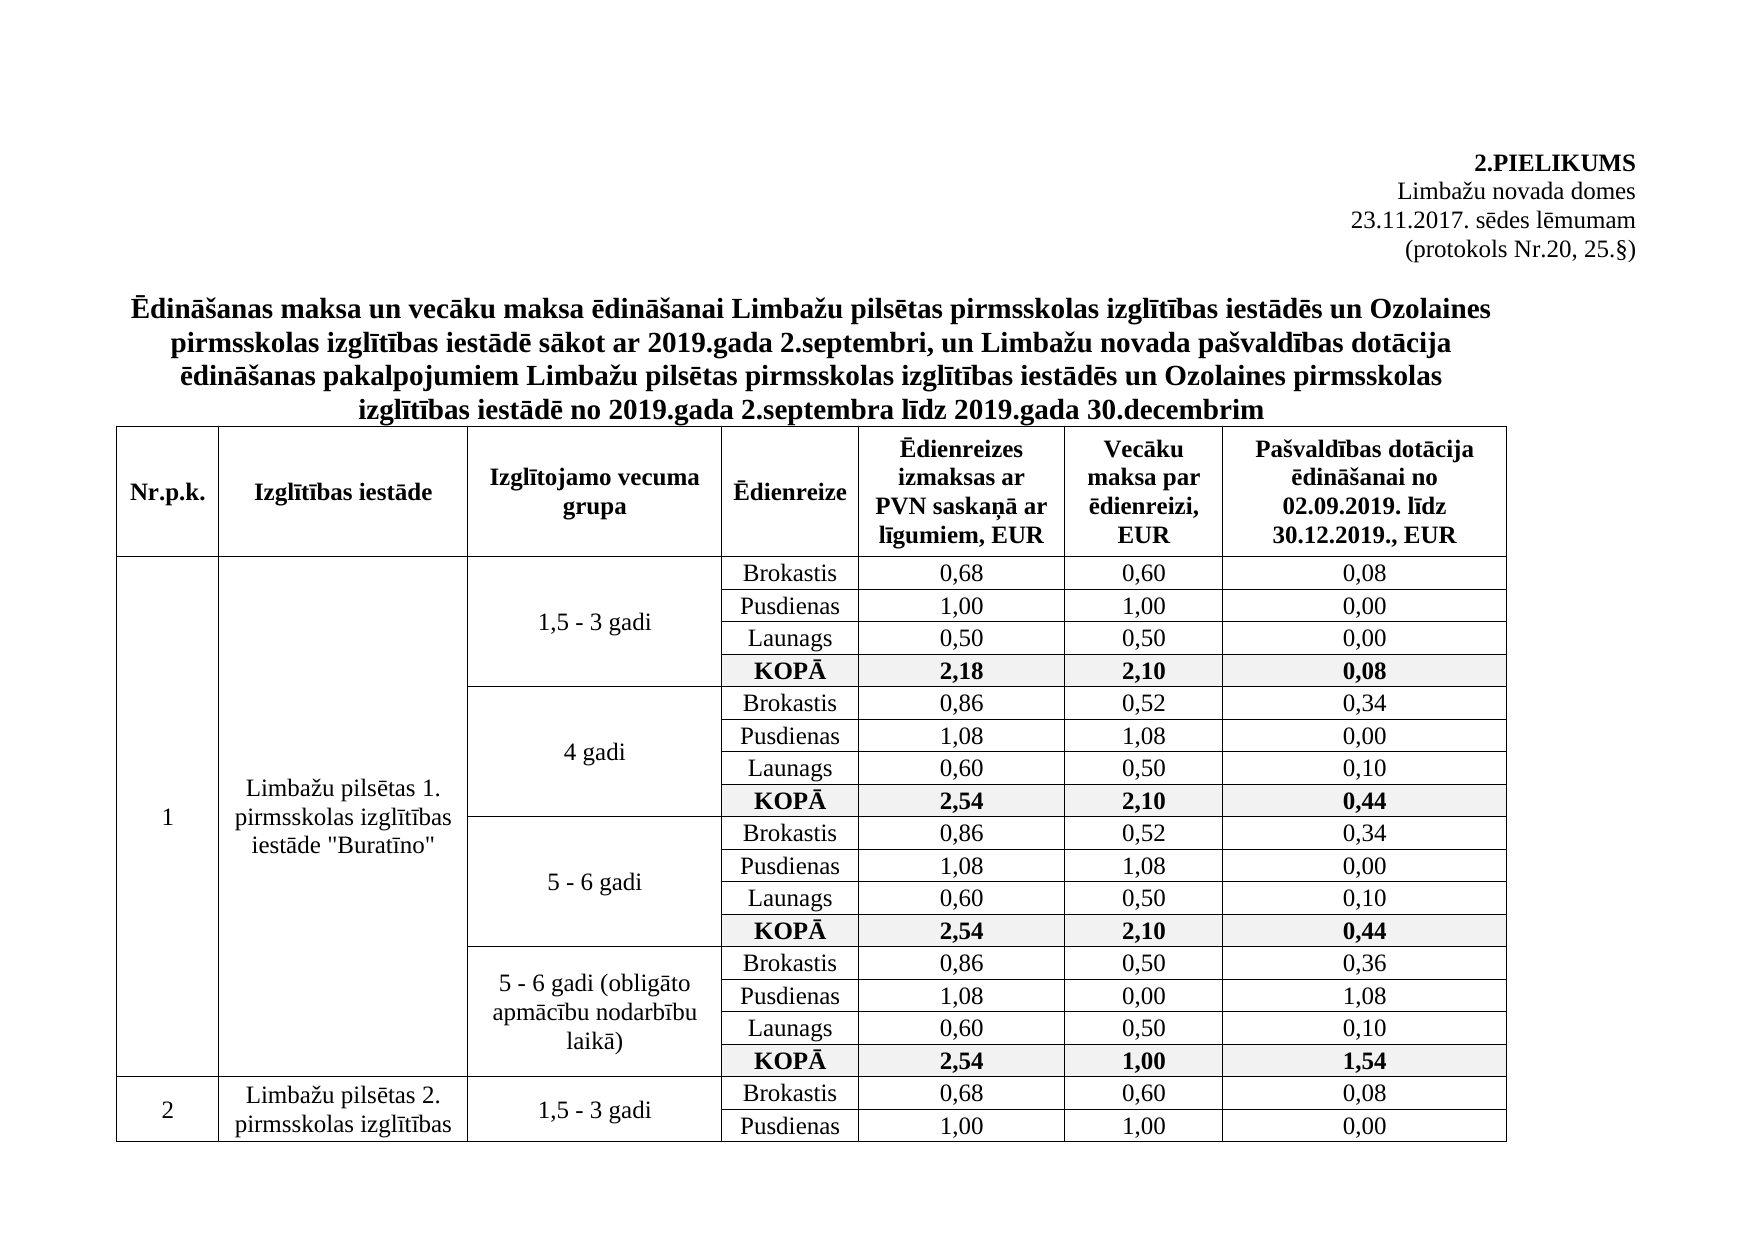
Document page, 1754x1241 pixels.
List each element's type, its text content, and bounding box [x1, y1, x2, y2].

table_cell 0,68 [859, 557, 1064, 588]
table_cell 0,86 [859, 817, 1064, 848]
table_cell 0,08 [1223, 655, 1506, 686]
table_cell 0,44 [1223, 915, 1506, 946]
table_cell 0,60 [1065, 1077, 1222, 1109]
table_cell 0,00 [1065, 980, 1222, 1011]
text Limbažu novada domes [118, 176, 1636, 205]
table_cell 1,08 [1065, 720, 1222, 751]
table_cell Pusdienas [722, 590, 858, 621]
table_cell 0,50 [859, 622, 1064, 653]
table_cell 1,5 - 3 gadi [468, 1077, 721, 1141]
text 2.PIELIKUMS [118, 148, 1636, 176]
table_cell Nr.p.k. [117, 427, 218, 556]
table_cell 0,50 [1065, 1012, 1222, 1043]
table_cell Vecāku maksa par ēdienreizi, EUR [1065, 427, 1222, 556]
table_cell 1,5 - 3 gadi [468, 557, 721, 686]
table_cell 0,50 [1065, 947, 1222, 978]
table_cell KOPĀ [722, 915, 858, 946]
table_cell Pusdienas [722, 1110, 858, 1141]
table_cell 2,18 [859, 655, 1064, 686]
table_cell 0,50 [1065, 622, 1222, 653]
table_cell 0,00 [1223, 622, 1506, 653]
table_cell 1,08 [1065, 850, 1222, 881]
table_cell Launags [722, 882, 858, 913]
table_cell 5 - 6 gadi [468, 817, 721, 946]
text 23.11.2017. sēdes lēmumam [118, 205, 1636, 234]
table_cell Brokastis [722, 817, 858, 848]
table_cell Pusdienas [722, 720, 858, 751]
table_cell 0,00 [1223, 850, 1506, 881]
table_cell 0,86 [859, 687, 1064, 718]
table_cell Limbažu pilsētas 1. pirmsskolas izglītības iestāde "Buratīno" [219, 557, 467, 1076]
table_cell 1,08 [859, 850, 1064, 881]
table_cell Brokastis [722, 947, 858, 978]
table_cell 2,10 [1065, 655, 1222, 686]
table_cell 0,34 [1223, 687, 1506, 718]
table_cell Pašvaldības dotācija ēdināšanai no 02.09.2019. līdz 30.12.2019., EUR [1223, 427, 1506, 556]
table_cell 1,08 [859, 980, 1064, 1011]
table_cell 1,08 [859, 720, 1064, 751]
table_cell 0,10 [1223, 1012, 1506, 1043]
table_cell 1 [117, 557, 218, 1076]
table_cell 0,60 [859, 752, 1064, 783]
table_cell Brokastis [722, 557, 858, 588]
table_cell 0,00 [1223, 1110, 1506, 1141]
table_cell 2,54 [859, 785, 1064, 816]
table_cell 0,52 [1065, 817, 1222, 848]
table_cell 2 [117, 1077, 218, 1141]
table_cell KOPĀ [722, 1045, 858, 1076]
table_cell 0,52 [1065, 687, 1222, 718]
table_cell 1,00 [859, 590, 1064, 621]
table_cell Pusdienas [722, 850, 858, 881]
table_cell 0,60 [1065, 557, 1222, 588]
table_cell Pusdienas [722, 980, 858, 1011]
table_cell 1,54 [1223, 1045, 1506, 1076]
table_cell 0,86 [859, 947, 1064, 978]
table_cell Izglītības iestāde [219, 427, 467, 556]
table_cell 0,44 [1223, 785, 1506, 816]
text (protokols Nr.20, 25.§) [118, 234, 1636, 263]
table_cell 0,00 [1223, 590, 1506, 621]
table_cell 0,08 [1223, 557, 1506, 588]
table_cell 1,00 [1065, 590, 1222, 621]
table_cell 2,10 [1065, 915, 1222, 946]
table_cell 0,10 [1223, 882, 1506, 913]
table_cell 0,10 [1223, 752, 1506, 783]
table_cell 1,00 [1065, 1045, 1222, 1076]
table_cell 2,54 [859, 1045, 1064, 1076]
table_cell 0,50 [1065, 752, 1222, 783]
table_cell 5 - 6 gadi (obligāto apmācību nodarbību laikā) [468, 947, 721, 1076]
table_cell 2,54 [859, 915, 1064, 946]
table_cell 0,08 [1223, 1077, 1506, 1109]
table_cell Limbažu pilsētas 2. pirmsskolas izglītības iestāde "Kāpēcītis" [219, 1077, 467, 1141]
table_cell 1,00 [859, 1110, 1064, 1141]
table_cell 2,10 [1065, 785, 1222, 816]
table_cell Brokastis [722, 1077, 858, 1109]
table_header Ēdināšanas maksa un vecāku maksa ēdināšanai Limbažu pilsētas pirmsskolas izglītības iestādēs un Ozolaines pirmsskolas izglītības iestādē sākot ar 2019.gada 2.septembri, un Limbažu novada pašvaldības dotācija ēdināšanas pakalpojumiem Limbažu pilsētas pirmsskolas izglītības iestādēs un Ozolaines pirmsskolas izglītības iestādē no 2019.gada 2.septembra līdz 2019.gada 30.decembrim [117, 291, 1506, 426]
table_cell KOPĀ [722, 655, 858, 686]
table_cell 4 gadi [468, 687, 721, 816]
table_cell 0,34 [1223, 817, 1506, 848]
table_cell Izglītojamo vecuma grupa [468, 427, 721, 556]
table_cell Launags [722, 1012, 858, 1043]
table_cell Launags [722, 752, 858, 783]
table_cell 0,60 [859, 1012, 1064, 1043]
table_cell 1,08 [1223, 980, 1506, 1011]
table_cell 0,36 [1223, 947, 1506, 978]
table_cell KOPĀ [722, 785, 858, 816]
table_cell 0,00 [1223, 720, 1506, 751]
table_cell Brokastis [722, 687, 858, 718]
table_cell Ēdienreize [722, 427, 858, 556]
table_cell 1,00 [1065, 1110, 1222, 1141]
table_cell Ēdienreizes izmaksas ar PVN saskaņā ar līgumiem, EUR [859, 427, 1064, 556]
table_cell 0,68 [859, 1077, 1064, 1109]
table_cell Launags [722, 622, 858, 653]
table_cell 0,50 [1065, 882, 1222, 913]
table_cell 0,60 [859, 882, 1064, 913]
